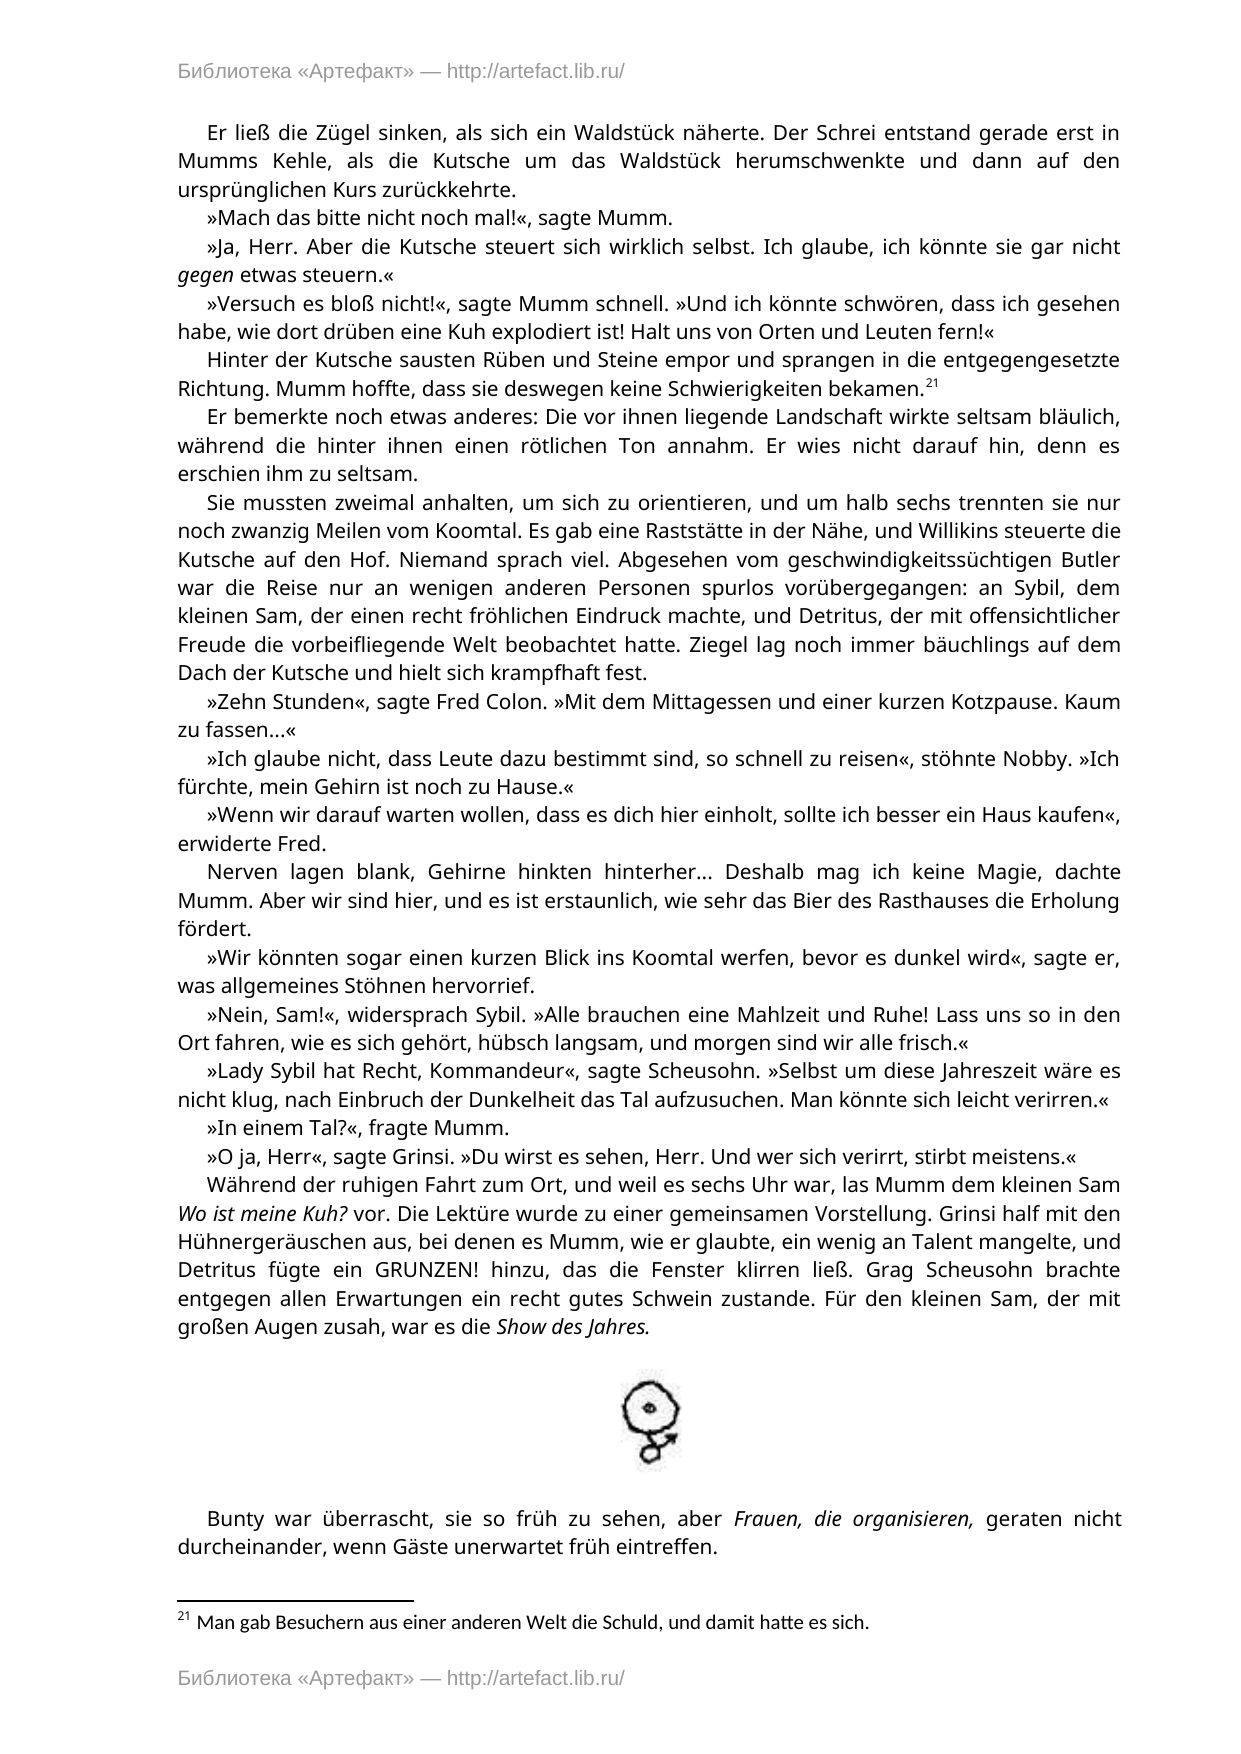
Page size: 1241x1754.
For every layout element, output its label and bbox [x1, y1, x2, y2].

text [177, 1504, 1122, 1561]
picture [607, 1369, 693, 1476]
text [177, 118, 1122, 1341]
